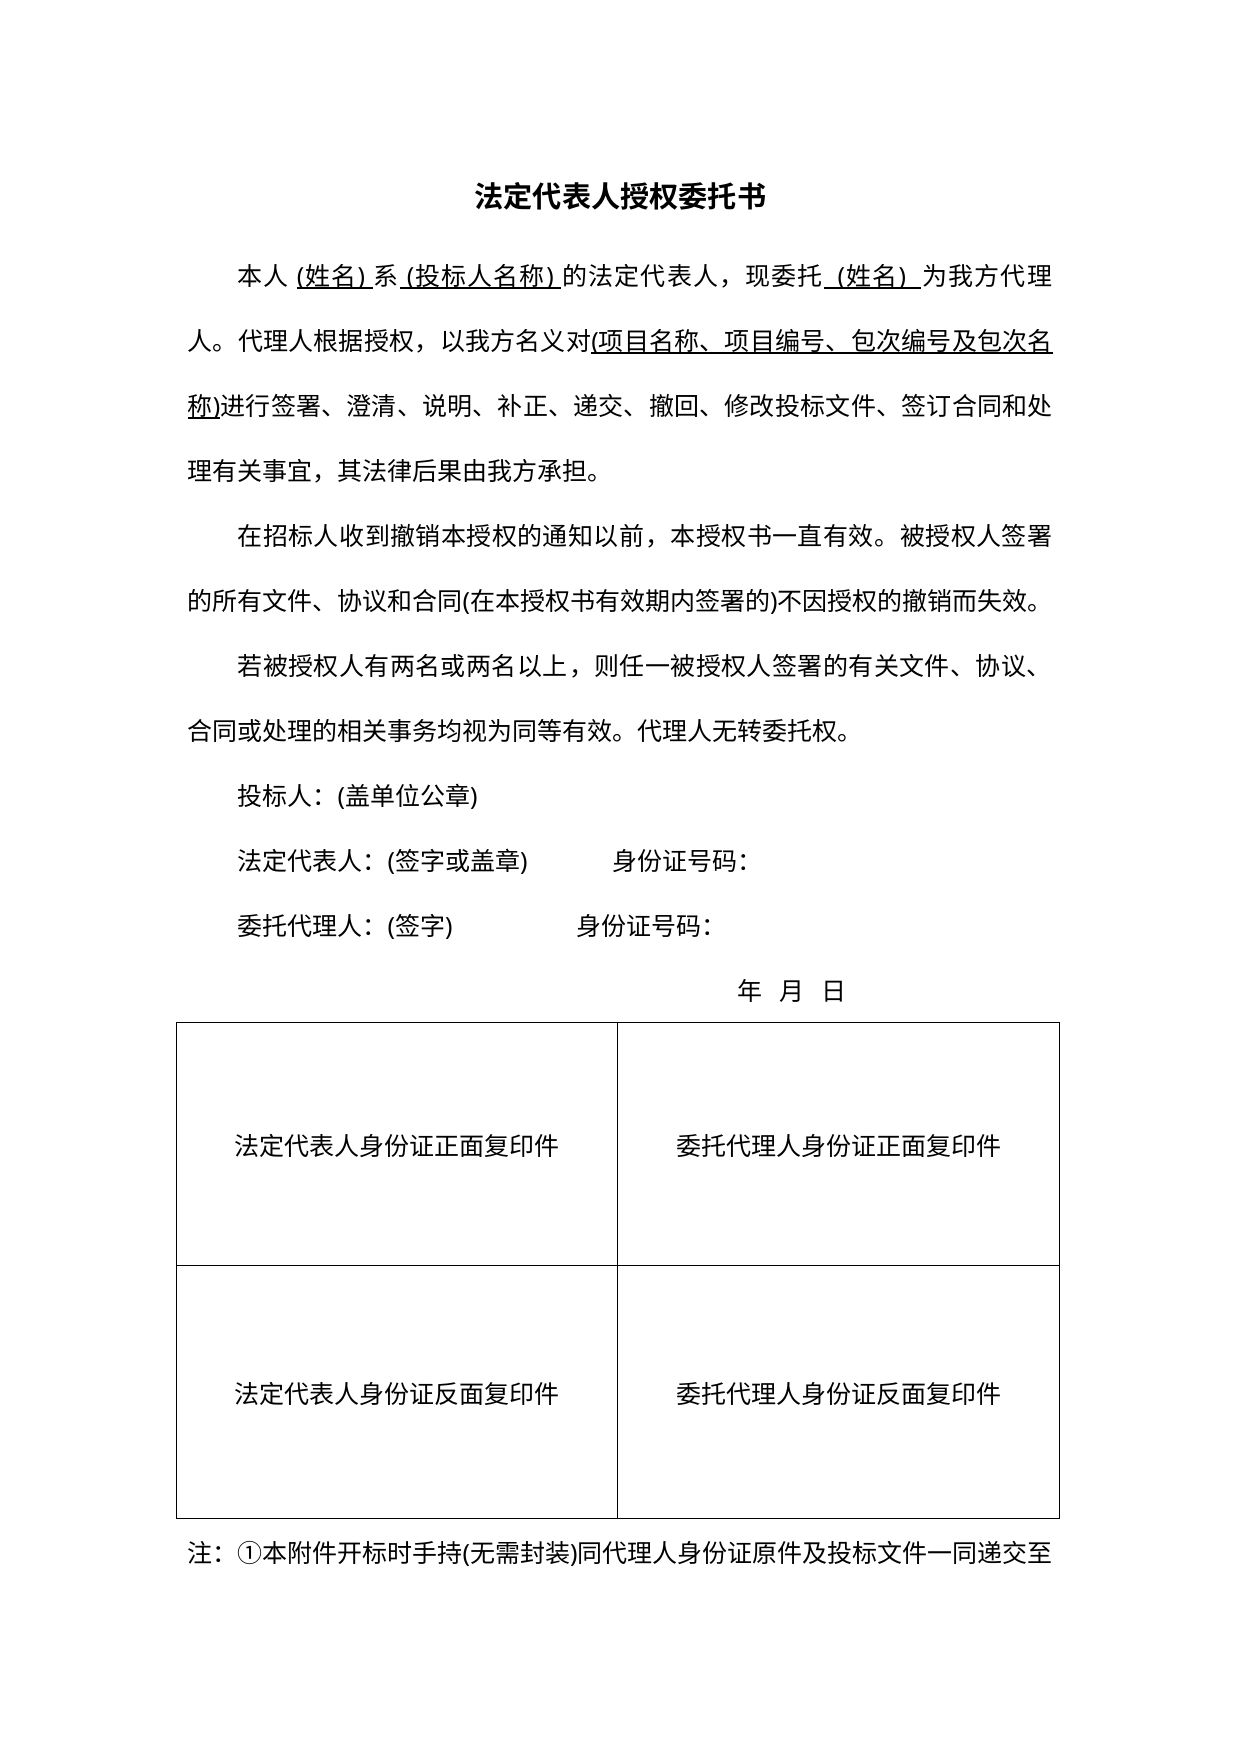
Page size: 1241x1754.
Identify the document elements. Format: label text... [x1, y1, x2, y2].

text 本人 (姓名) 系 (投标人名称) 的法定代表人，现委托 (姓名) 为我方代理人。代理人根据授权，以我方名义对(项目名称、项目编号、包次编号及包次名称)进行签署、澄清、说明、补正、递交、撤回、修改投标文件、签订合同和处理有关事宜，其法律后果由我方承担。 [187, 242, 1053, 502]
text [187, 1519, 1053, 1584]
text 若被授权人有两名或两名以上，则任一被授权人签署的有关文件、协议、合同或处理的相关事务均视为同等有效。代理人无转委托权。 [187, 632, 1053, 762]
table_cell 法定代表人身份证反面复印件 [177, 1266, 617, 1518]
text 法定代表人授权委托书 [187, 162, 1053, 227]
text 投标人：(盖单位公章) [187, 762, 1053, 827]
text 法定代表人：(签字或盖章) 身份证号码： [187, 827, 1053, 892]
table_header 委托代理人身份证正面复印件 [618, 1023, 1059, 1265]
table_cell 委托代理人身份证反面复印件 [618, 1266, 1059, 1518]
table_header 法定代表人身份证正面复印件 [177, 1023, 617, 1265]
text 委托代理人：(签字) 身份证号码： [187, 892, 1053, 957]
text 年 月 日 [187, 957, 1053, 1022]
text 在招标人收到撤销本授权的通知以前，本授权书一直有效。被授权人签署的所有文件、协议和合同(在本授权书有效期内签署的)不因授权的撤销而失效。 [187, 502, 1053, 632]
